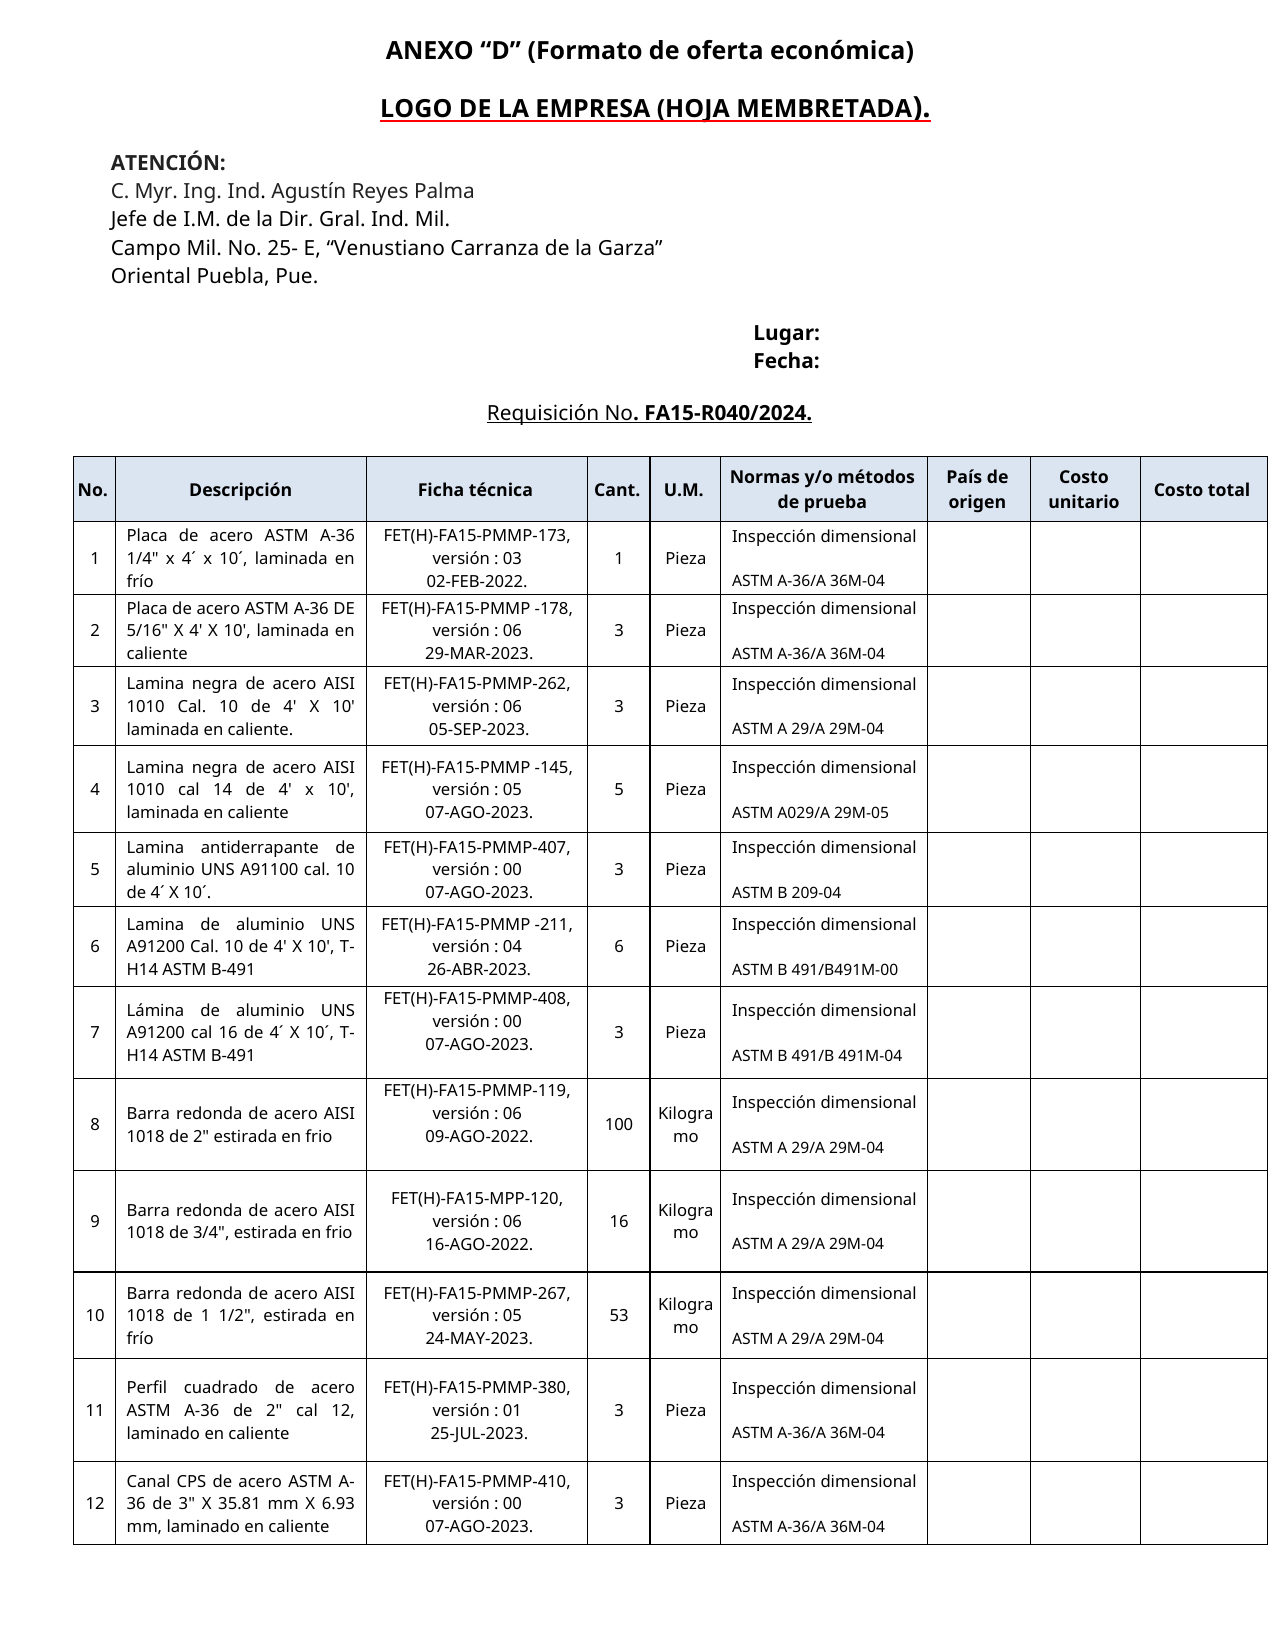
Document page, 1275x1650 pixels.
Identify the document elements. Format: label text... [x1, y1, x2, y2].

table_cell FET(H)-FA15-PMMP-408, versión : 00 07-AGO-2023. [367, 987, 587, 1078]
table_cell [1031, 1079, 1140, 1170]
table_cell [1141, 1462, 1267, 1544]
table_header Costo unitario [1031, 457, 1140, 521]
table_cell [928, 1079, 1030, 1170]
table_cell [928, 746, 1030, 832]
table_cell [928, 833, 1030, 906]
table_cell Inspección dimensional ASTM A 29/A 29M-04 [721, 1273, 927, 1358]
table_cell 4 [74, 746, 115, 832]
table_cell FET(H)-FA15-PMMP -211, versión : 04 26-ABR-2023. [367, 907, 587, 986]
table_cell Inspección dimensional ASTM A-36/A 36M-04 [721, 595, 927, 666]
table_cell [928, 1359, 1030, 1461]
table_cell 3 [588, 1359, 649, 1461]
table_cell FET(H)-FA15-PMMP-380, versión : 01 25-JUL-2023. [367, 1359, 587, 1461]
table_cell [928, 595, 1030, 666]
table_cell [1141, 907, 1267, 986]
table_cell 53 [588, 1273, 649, 1358]
table_cell 1 [74, 522, 115, 594]
table_cell Pieza [651, 1359, 720, 1461]
table_cell 5 [74, 833, 115, 906]
table_cell Kilogramo [651, 1079, 720, 1170]
table_header Ficha técnica [367, 457, 587, 521]
table_cell 5 [588, 746, 649, 832]
table_cell Placa de acero ASTM A-36 DE 5/16" X 4' X 10', laminada en caliente [116, 595, 366, 666]
table_cell 3 [588, 1462, 649, 1544]
table_cell Inspección dimensional ASTM A-36/A 36M-04 [721, 522, 927, 594]
table_cell [928, 987, 1030, 1078]
table_cell Lamina negra de acero AISI 1010 Cal. 10 de 4' X 10' laminada en caliente. [116, 667, 366, 745]
table_cell Pieza [651, 907, 720, 986]
table_cell [1141, 987, 1267, 1078]
table_cell 10 [74, 1273, 115, 1358]
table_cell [721, 1462, 927, 1544]
table_header Costo total [1141, 457, 1267, 521]
table_header Cant. [588, 457, 649, 521]
table_cell Pieza [651, 1462, 720, 1544]
table_cell Pieza [651, 833, 720, 906]
table_cell [928, 1273, 1030, 1358]
text Campo Mil. No. 25- E, “Venustiano Carranza de la Garza” [111, 233, 1211, 261]
text Requisición No. FA15-R040/2024. [89, 398, 1210, 426]
table_cell FET(H)-FA15-PMMP-410, versión : 00 07-AGO-2023. [367, 1462, 587, 1544]
table_cell [1141, 1359, 1267, 1461]
table_cell FET(H)-FA15-PMMP-407, versión : 00 07-AGO-2023. [367, 833, 587, 906]
table_cell [1031, 746, 1140, 832]
table_cell FET(H)-FA15-PMMP-173, versión : 03 02-FEB-2022. [367, 522, 587, 594]
table_cell Pieza [651, 987, 720, 1078]
text Lugar: [753, 318, 1211, 347]
table_cell FET(H)-FA15-PMMP-119, versión : 06 09-AGO-2022. [367, 1079, 587, 1170]
table_cell FET(H)-FA15-PMMP -178, versión : 06 29-MAR-2023. [367, 595, 587, 666]
text Jefe de I.M. de la Dir. Gral. Ind. Mil. [111, 204, 1211, 233]
text Oriental Puebla, Pue. [111, 261, 1211, 290]
table_cell 2 [74, 595, 115, 666]
table_cell 8 [74, 1079, 115, 1170]
table_cell Placa de acero ASTM A-36 1/4" x 4´ x 10´, laminada en frío [116, 522, 366, 594]
table_cell Barra redonda de acero AISI 1018 de 1 1/2", estirada en frío [116, 1273, 366, 1358]
table_cell [928, 1462, 1030, 1544]
table_cell [1141, 746, 1267, 832]
text Fecha: [753, 347, 1211, 375]
table_cell Inspección dimensional ASTM A 29/A 29M-04 [721, 1079, 927, 1170]
table_cell 3 [588, 987, 649, 1078]
table_cell Lámina de aluminio UNS A91200 cal 16 de 4´ X 10´, T-H14 ASTM B-491 [116, 987, 366, 1078]
table_cell 6 [588, 907, 649, 986]
table_cell Pieza [651, 522, 720, 594]
table_cell FET(H)-FA15-PMMP-267, versión : 05 24-MAY-2023. [367, 1273, 587, 1358]
table_header País de origen [928, 457, 1030, 521]
table_cell [928, 907, 1030, 986]
table_cell 7 [74, 987, 115, 1078]
table_cell [1141, 833, 1267, 906]
table_cell [928, 667, 1030, 745]
table_cell Perfil cuadrado de acero ASTM A-36 de 2" cal 12, laminado en caliente [116, 1359, 366, 1461]
table_cell FET(H)-FA15-MPP-120, versión : 06 16-AGO-2022. [367, 1171, 587, 1271]
table_header No. [74, 457, 115, 521]
table_cell [1141, 595, 1267, 666]
table_cell [1031, 667, 1140, 745]
table_cell [1031, 1171, 1140, 1271]
table_cell Inspección dimensional ASTM B 491/B 491M-04 [721, 987, 927, 1078]
table_cell Barra redonda de acero AISI 1018 de 3/4", estirada en frio [116, 1171, 366, 1271]
table_cell Pieza [651, 595, 720, 666]
table_cell [1031, 522, 1140, 594]
text ATENCIÓN: [111, 148, 1211, 176]
table_cell [1031, 987, 1140, 1078]
table_cell [1141, 522, 1267, 594]
table_cell [1141, 1273, 1267, 1358]
table_cell [1031, 595, 1140, 666]
table_cell [1141, 667, 1267, 745]
table_cell Inspección dimensional ASTM B 209-04 [721, 833, 927, 906]
table_cell [1031, 1273, 1140, 1358]
table_cell [928, 1171, 1030, 1271]
table_cell Kilogramo [651, 1273, 720, 1358]
table_cell 100 [588, 1079, 649, 1170]
table_cell [1031, 907, 1140, 986]
table_cell FET(H)-FA15-PMMP-262, versión : 06 05-SEP-2023. [367, 667, 587, 745]
table_header Normas y/o métodos de prueba [721, 457, 927, 521]
table_cell Inspección dimensional ASTM A 29/A 29M-04 [721, 667, 927, 745]
table_cell Barra redonda de acero AISI 1018 de 2" estirada en frio [116, 1079, 366, 1170]
table_header U.M. [651, 457, 720, 521]
table_cell Inspección dimensional ASTM A 29/A 29M-04 [721, 1171, 927, 1271]
table_cell Pieza [651, 667, 720, 745]
table_cell Canal CPS de acero ASTM A-36 de 3" X 35.81 mm X 6.93 mm, laminado en caliente [116, 1462, 366, 1544]
table_cell [1031, 1462, 1140, 1544]
table_header Descripción [116, 457, 366, 521]
table_cell Lamina antiderrapante de aluminio UNS A91100 cal. 10 de 4´ X 10´. [116, 833, 366, 906]
table_cell 6 [74, 907, 115, 986]
table_cell [928, 522, 1030, 594]
table_cell Inspección dimensional ASTM A-36/A 36M-04 [721, 1359, 927, 1461]
table_cell 9 [74, 1171, 115, 1271]
table_cell 11 [74, 1359, 115, 1461]
table_cell [1031, 833, 1140, 906]
table_cell FET(H)-FA15-PMMP -145, versión : 05 07-AGO-2023. [367, 746, 587, 832]
table_cell [1141, 1079, 1267, 1170]
table_cell [1031, 1359, 1140, 1461]
table_cell Lamina de aluminio UNS A91200 Cal. 10 de 4' X 10', T-H14 ASTM B-491 [116, 907, 366, 986]
table_cell Kilogramo [651, 1171, 720, 1271]
table_cell 16 [588, 1171, 649, 1271]
table_cell 12 [74, 1462, 115, 1544]
table_cell 3 [588, 833, 649, 906]
table_cell Pieza [651, 746, 720, 832]
table_cell Lamina negra de acero AISI 1010 cal 14 de 4' x 10', laminada en caliente [116, 746, 366, 832]
table_cell 3 [588, 595, 649, 666]
table_cell Inspección dimensional ASTM A029/A 29M-05 [721, 746, 927, 832]
table_cell 3 [588, 667, 649, 745]
table_cell 3 [74, 667, 115, 745]
table_cell 1 [588, 522, 649, 594]
text C. Myr. Ing. Ind. Agustín Reyes Palma [111, 176, 1211, 204]
table_cell Inspección dimensional ASTM B 491/B491M-00 [721, 907, 927, 986]
table_cell [1141, 1171, 1267, 1271]
